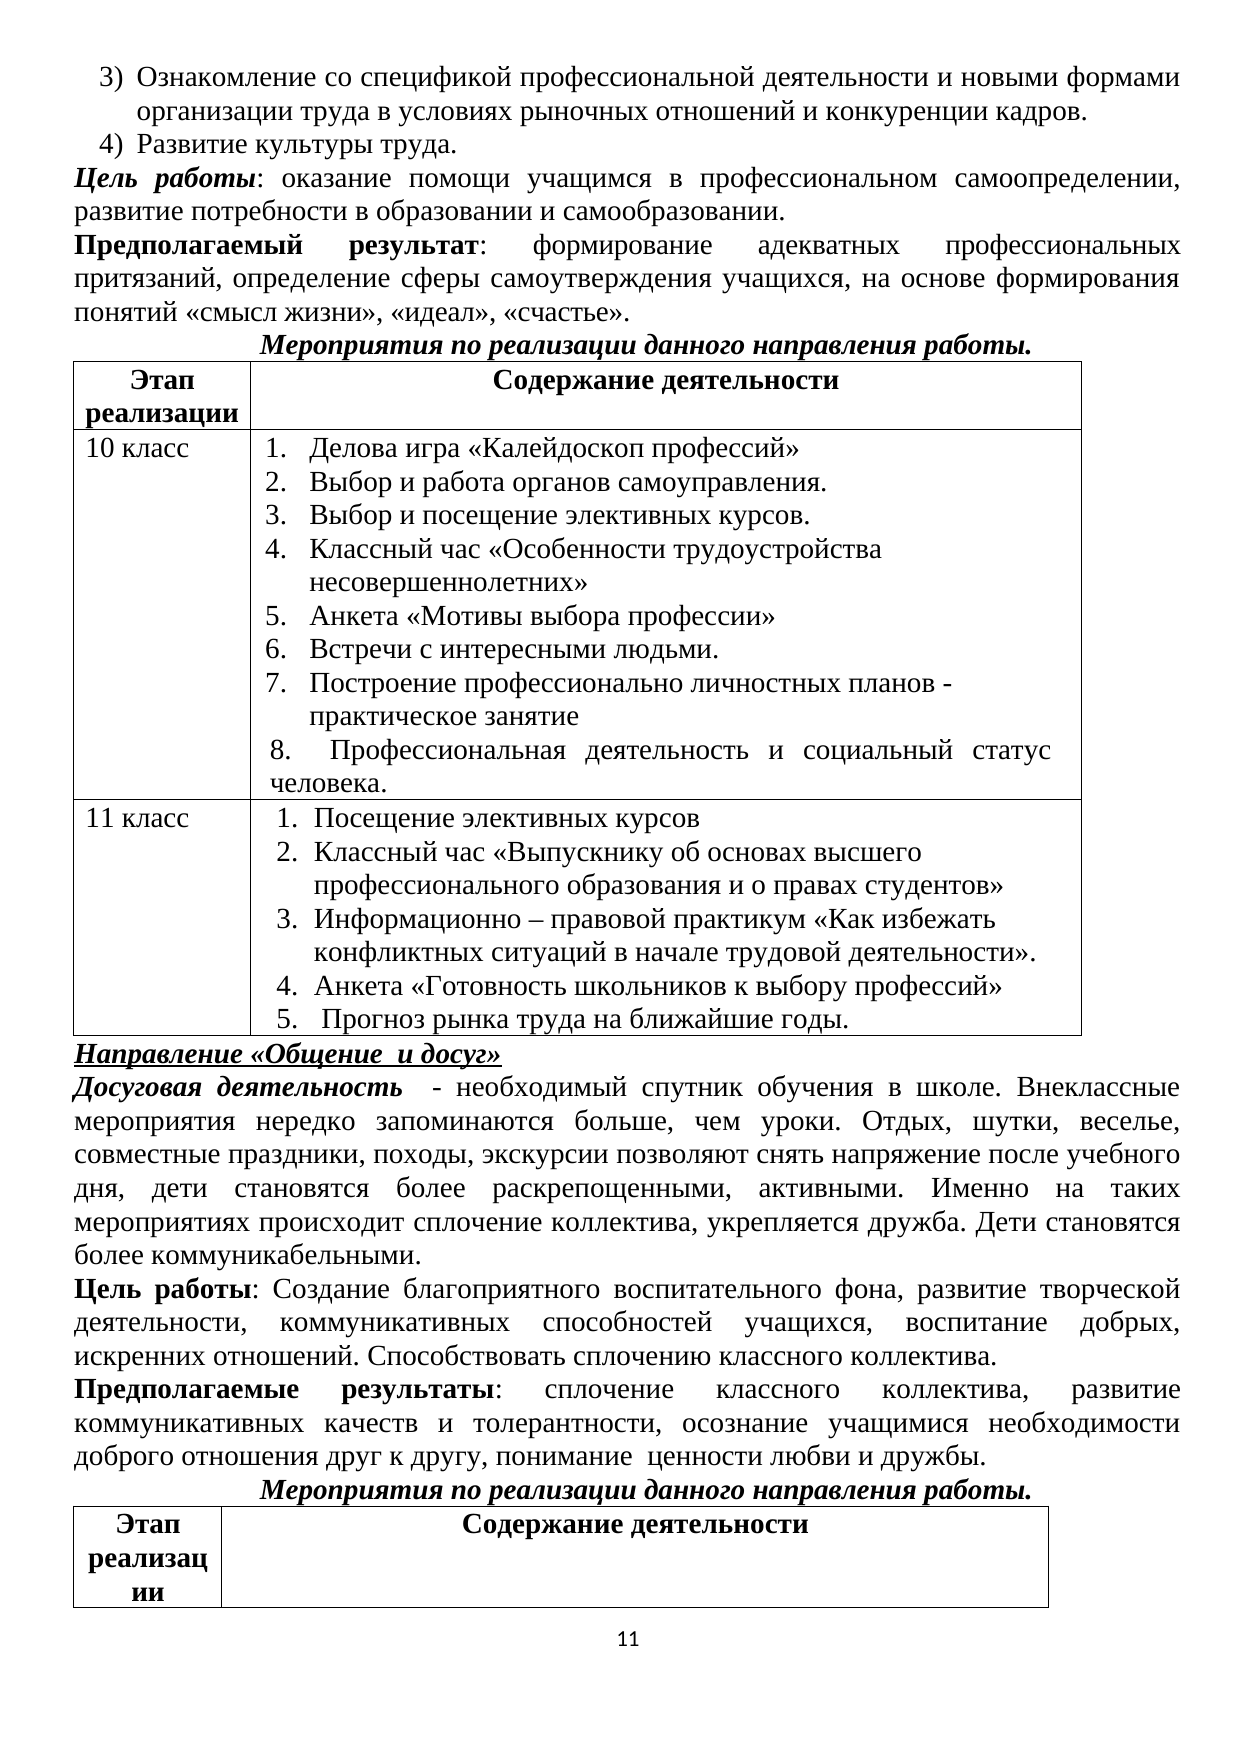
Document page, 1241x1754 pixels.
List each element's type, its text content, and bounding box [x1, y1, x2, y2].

table_header Содержание деятельности [251, 362, 1081, 429]
table_header Содержание деятельности [222, 1507, 1048, 1607]
list Развитие культуры труда. [99, 126, 1181, 160]
text Предполагаемые результаты: сплочение классного коллектива, развитие коммуникативных качеств и толерантности, осознание учащимися необходимости доброго отношения друг к другу, понимание ценности любви и дружбы. [74, 1371, 1181, 1472]
text Предполагаемый результат: формирование адекватных профессиональных притязаний, определение сферы самоутверждения учащихся, на основе формирования понятий «смысл жизни», «идеал», «счастье». [74, 227, 1181, 327]
table_cell Делова игра «Калейдоскоп профессий» Выбор и работа органов самоуправления. Выбор и посещение элективных курсов. Классный час «Особенности трудоустройства несовершеннолетних» Анкета «Мотивы выбора профессии» Встречи с интересными людьми. Построение профессионально личностных планов - практическое занятие 8. Профессиональная деятельность и социальный статус человека. [251, 430, 1081, 799]
table_header Этап реализации [74, 362, 250, 429]
text Досуговая деятельность - необходимый спутник обучения в школе. Внеклассные мероприятия нередко запоминаются больше, чем уроки. Отдых, шутки, веселье, совместные праздники, походы, экскурсии позволяют снять напряжение после учебного дня, дети становятся более раскрепощенными, активными. Именно на таких мероприятиях происходит сплочение коллектива, укрепляется дружба. Дети становятся более коммуникабельными. [74, 1069, 1181, 1271]
table_cell Посещение элективных курсов Классный час «Выпускнику об основах высшего профессионального образования и о правах студентов» Информационно – правовой практикум «Как избежать конфликтных ситуаций в начале трудовой деятельности». Анкета «Готовность школьников к выбору профессий» Прогноз рынка труда на ближайшие годы. [251, 800, 1081, 1035]
text Мероприятия по реализации данного направления работы. [74, 327, 1181, 361]
text Цель работы: оказание помощи учащимся в профессиональном самоопределении, развитие потребности в образовании и самообразовании. [74, 160, 1181, 227]
text Направление «Общение и досуг» [74, 1036, 1181, 1069]
table_cell 11 класс [74, 800, 250, 1035]
text Цель работы: Создание благоприятного воспитательного фона, развитие творческой деятельности, коммуникативных способностей учащихся, воспитание добрых, искренних отношений. Способствовать сплочению классного коллектива. [74, 1271, 1181, 1371]
text Мероприятия по реализации данного направления работы. [74, 1472, 1181, 1506]
table_header Этап реализации [74, 1507, 221, 1607]
list Ознакомление со спецификой профессиональной деятельности и новыми формами организации труда в условиях рыночных отношений и конкуренции кадров. [99, 59, 1181, 126]
table_cell 10 класс [74, 430, 250, 799]
